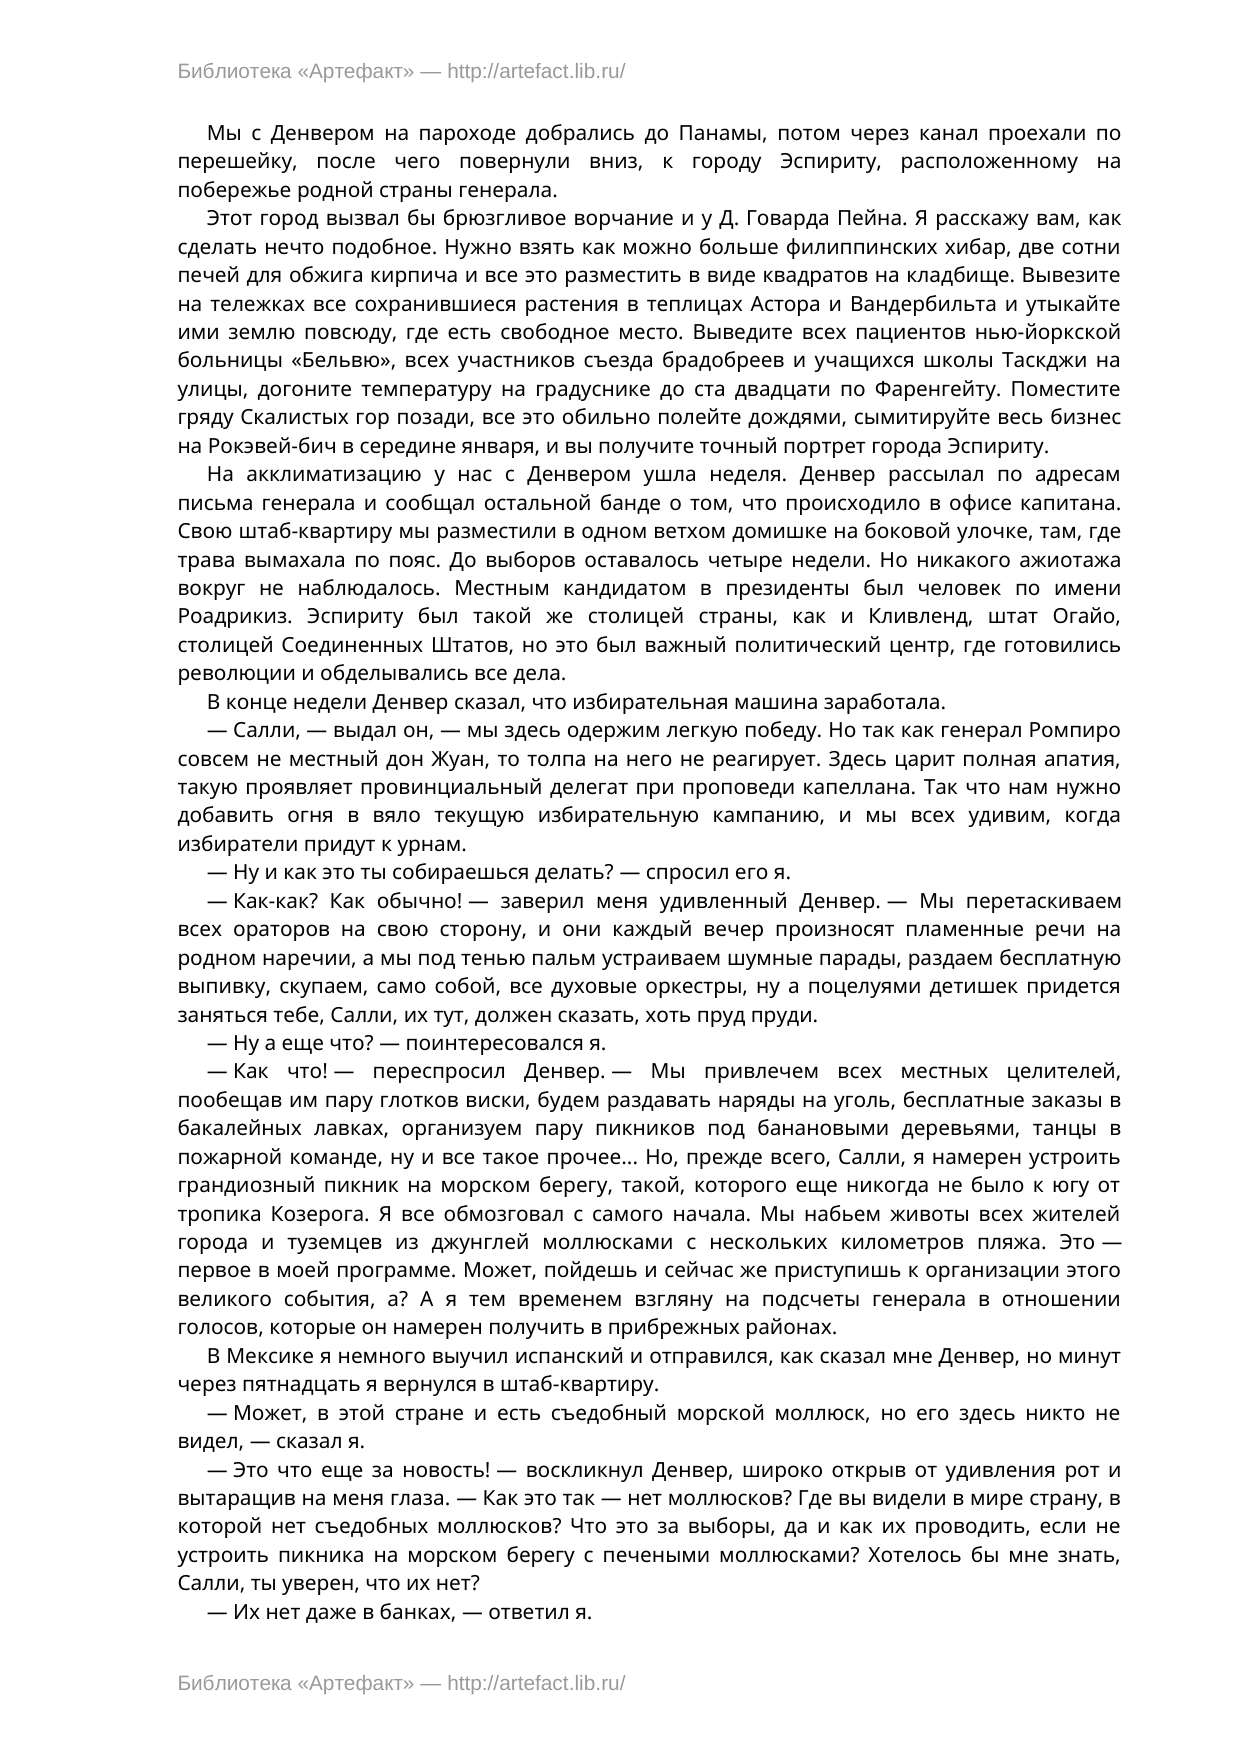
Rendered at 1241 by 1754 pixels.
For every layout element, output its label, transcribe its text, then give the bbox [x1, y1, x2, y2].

text — Их нет даже в банках, — ответил я. [177, 1597, 1122, 1625]
text Этот город вызвал бы брюзгливое ворчание и у Д. Говарда Пейна. Я расскажу вам, как сделать нечто подобное. Нужно взять как можно больше филиппинских хибар, две сотни печей для обжига кирпича и все это разместить в виде квадратов на кладбище. Вывезите на тележках все сохранившиеся растения в теплицах Астора и Вандербильта и утыкайте ими землю повсюду, где есть свободное место. Выведите всех пациентов нью-йоркской больницы «Бельвю», всех участников съезда брадобреев и учащихся школы Таскджи на улицы, догоните температуру на градуснике до ста двадцати по Фаренгейту. Поместите гряду Скалистых гор позади, все это обильно полейте дождями, сымитируйте весь бизнес на Рокэвей-бич в середине января, и вы получите точный портрет города Эспириту. [177, 203, 1122, 459]
text В конце недели Денвер сказал, что избирательная машина заработала. [177, 687, 1122, 715]
text — Ну а еще что? — поинтересовался я. [177, 1028, 1122, 1057]
text Мы с Денвером на пароходе добрались до Панамы, потом через канал проехали по перешейку, после чего повернули вниз, к городу Эспириту, расположенному на побережье родной страны генерала. [177, 118, 1122, 203]
text В Мексике я немного выучил испанский и отправился, как сказал мне Денвер, но минут через пятнадцать я вернулся в штаб-квартиру. [177, 1341, 1122, 1398]
text — Как-как? Как обычно! — заверил меня удивленный Денвер. — Мы перетаскиваем всех ораторов на свою сторону, и они каждый вечер произносят пламенные речи на родном наречии, а мы под тенью пальм устраиваем шумные парады, раздаем бесплатную выпивку, скупаем, само собой, все духовые оркестры, ну а поцелуями детишек придется заняться тебе, Салли, их тут, должен сказать, хоть пруд пруди. [177, 886, 1122, 1028]
text На акклиматизацию у нас с Денвером ушла неделя. Денвер рассылал по адресам письма генерала и сообщал остальной банде о том, что происходило в офисе капитана. Свою штаб-квартиру мы разместили в одном ветхом домишке на боковой улочке, там, где трава вымахала по пояс. До выборов оставалось четыре недели. Но никакого ажиотажа вокруг не наблюдалось. Местным кандидатом в президенты был человек по имени Роадрикиз. Эспириту был такой же столицей страны, как и Кливленд, штат Огайо, столицей Соединенных Штатов, но это был важный политический центр, где готовились революции и обделывались все дела. [177, 459, 1122, 687]
text — Салли, — выдал он, — мы здесь одержим легкую победу. Но так как генерал Ромпиро совсем не местный дон Жуан, то толпа на него не реагирует. Здесь царит полная апатия, такую проявляет провинциальный делегат при проповеди капеллана. Так что нам нужно добавить огня в вяло текущую избирательную кампанию, и мы всех удивим, когда избиратели придут к урнам. [177, 715, 1122, 857]
text — Ну и как это ты собираешься делать? — спросил его я. [177, 857, 1122, 886]
text — Может, в этой стране и есть съедобный морской моллюск, но его здесь никто не видел, — сказал я. [177, 1398, 1122, 1455]
text — Как что! — переспросил Денвер. — Мы привлечем всех местных целителей, пообещав им пару глотков виски, будем раздавать наряды на уголь, бесплатные заказы в бакалейных лавках, организуем пару пикников под банановыми деревьями, танцы в пожарной команде, ну и все такое прочее... Но, прежде всего, Салли, я намерен устроить грандиозный пикник на морском берегу, такой, которого еще никогда не было к югу от тропика Козерога. Я все обмозговал с самого начала. Мы набьем животы всех жителей города и туземцев из джунглей моллюсками с нескольких километров пляжа. Это — первое в моей программе. Может, пойдешь и сейчас же приступишь к организации этого великого события, а? А я тем временем взгляну на подсчеты генерала в отношении голосов, которые он намерен получить в прибрежных районах. [177, 1057, 1122, 1341]
text — Это что еще за новость! — воскликнул Денвер, широко открыв от удивления рот и вытаращив на меня глаза. — Как это так — нет моллюсков? Где вы видели в мире страну, в которой нет съедобных моллюсков? Что это за выборы, да и как их проводить, если не устроить пикника на морском берегу с печеными моллюсками? Хотелось бы мне знать, Салли, ты уверен, что их нет? [177, 1455, 1122, 1597]
